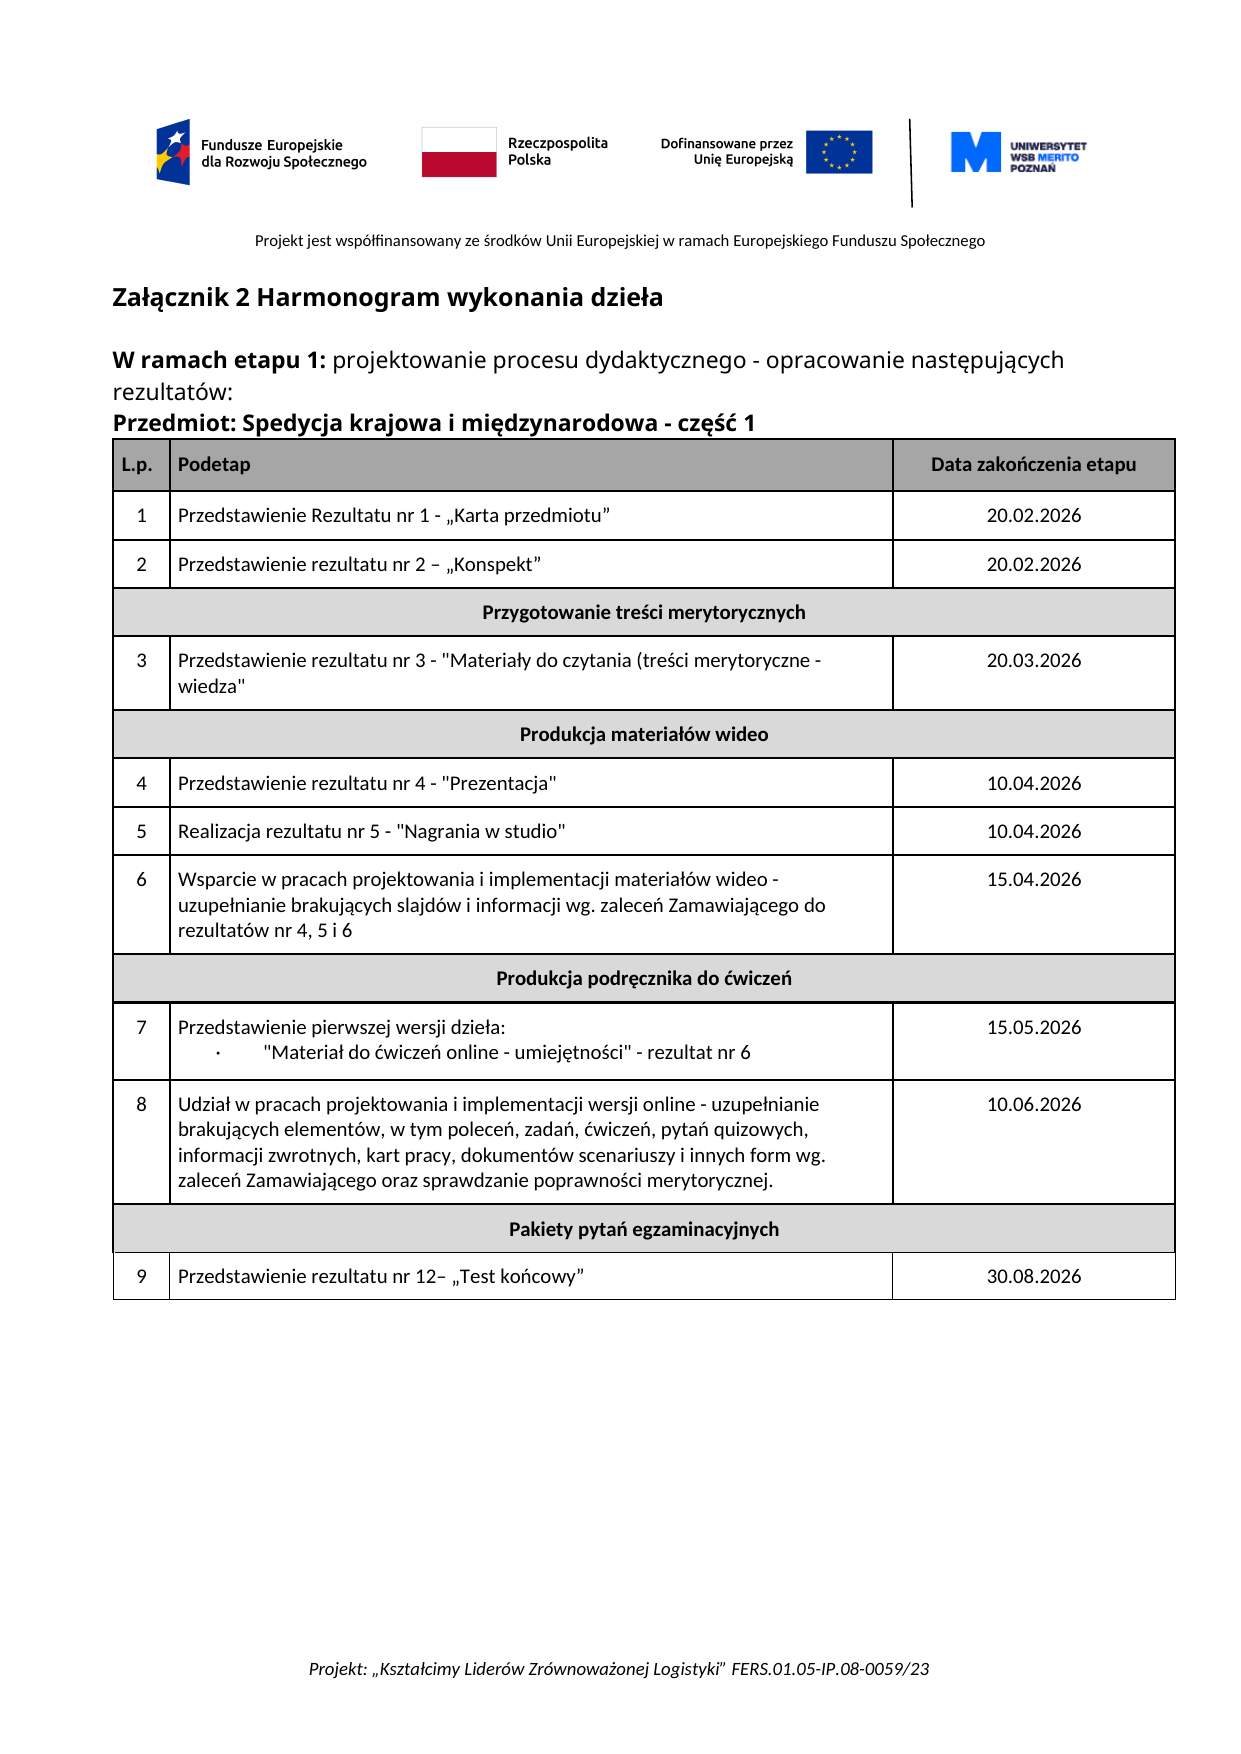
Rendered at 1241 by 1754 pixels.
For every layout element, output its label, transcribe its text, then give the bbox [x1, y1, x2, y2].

table_cell Przedstawienie rezultatu nr 2 – „Konspekt” [171, 541, 892, 587]
picture [140, 102, 383, 202]
picture [405, 110, 624, 194]
table_cell 5 [114, 808, 169, 854]
table_header Podetap [171, 440, 892, 490]
table_cell Udział w pracach projektowania i implementacji wersji online - uzupełnianie brakujących elementów, w tym poleceń, zadań, ćwiczeń, pytań quizowych, informacji zwrotnych, kart pracy, dokumentów scenariuszy i innych form wg. zaleceń Zamawiającego oraz sprawdzanie poprawności merytorycznej. [171, 1081, 892, 1203]
table_cell 2 [114, 541, 169, 587]
picture [646, 113, 890, 191]
table_cell 6 [114, 856, 169, 953]
table_header Data zakończenia etapu [894, 440, 1174, 490]
text Załącznik 2 Harmonogram wykonania dzieła [112, 279, 1097, 313]
table_header L.p. [114, 440, 169, 490]
table_cell Przedstawienie rezultatu nr 12– „Test końcowy” [170, 1253, 892, 1299]
table_cell Pakiety pytań egzaminacyjnych [114, 1205, 1174, 1252]
table_cell 20.02.2026 [894, 492, 1174, 538]
table_cell Wsparcie w pracach projektowania i implementacji materiałów wideo - uzupełnianie brakujących slajdów i informacji wg. zaleceń Zamawiającego do rezultatów nr 4, 5 i 6 [171, 856, 892, 953]
text Przedmiot: Spedycja krajowa i międzynarodowa - część 1 [112, 407, 1097, 438]
table_cell 15.04.2026 [894, 856, 1174, 953]
table_cell Przedstawienie pierwszej wersji dzieła: · "Materiał do ćwiczeń online - umiejętności" - rezultat nr 6 [171, 1004, 892, 1079]
text W ramach etapu 1: projektowanie procesu dydaktycznego - opracowanie następujących rezultatów: [112, 344, 1128, 407]
table_cell 15.05.2026 [894, 1004, 1174, 1079]
table_cell 8 [114, 1081, 169, 1203]
table_cell 9 [114, 1253, 169, 1299]
table_cell 1 [114, 492, 169, 538]
table_cell Produkcja materiałów wideo [114, 711, 1174, 757]
table_cell 10.04.2026 [894, 808, 1174, 854]
table_cell Przedstawienie rezultatu nr 4 - "Prezentacja" [171, 759, 892, 806]
table_cell 20.03.2026 [894, 637, 1174, 709]
table_cell 3 [114, 637, 169, 709]
table_cell 7 [114, 1004, 169, 1079]
table_cell Przygotowanie treści merytorycznych [114, 589, 1174, 635]
table_cell 10.04.2026 [894, 759, 1174, 806]
table_cell Przedstawienie rezultatu nr 3 - "Materiały do czytania (treści merytoryczne - wiedza" [171, 637, 892, 709]
table_cell Realizacja rezultatu nr 5 - "Nagrania w studio" [171, 808, 892, 854]
table_cell 30.08.2026 [893, 1253, 1175, 1299]
table_cell Produkcja podręcznika do ćwiczeń [114, 955, 1174, 1001]
table_cell 20.02.2026 [894, 541, 1174, 587]
table_cell 10.06.2026 [894, 1081, 1174, 1203]
picture [941, 73, 1098, 231]
table_cell 4 [114, 759, 169, 806]
table_cell Przedstawienie Rezultatu nr 1 - „Karta przedmiotu” [171, 492, 892, 538]
